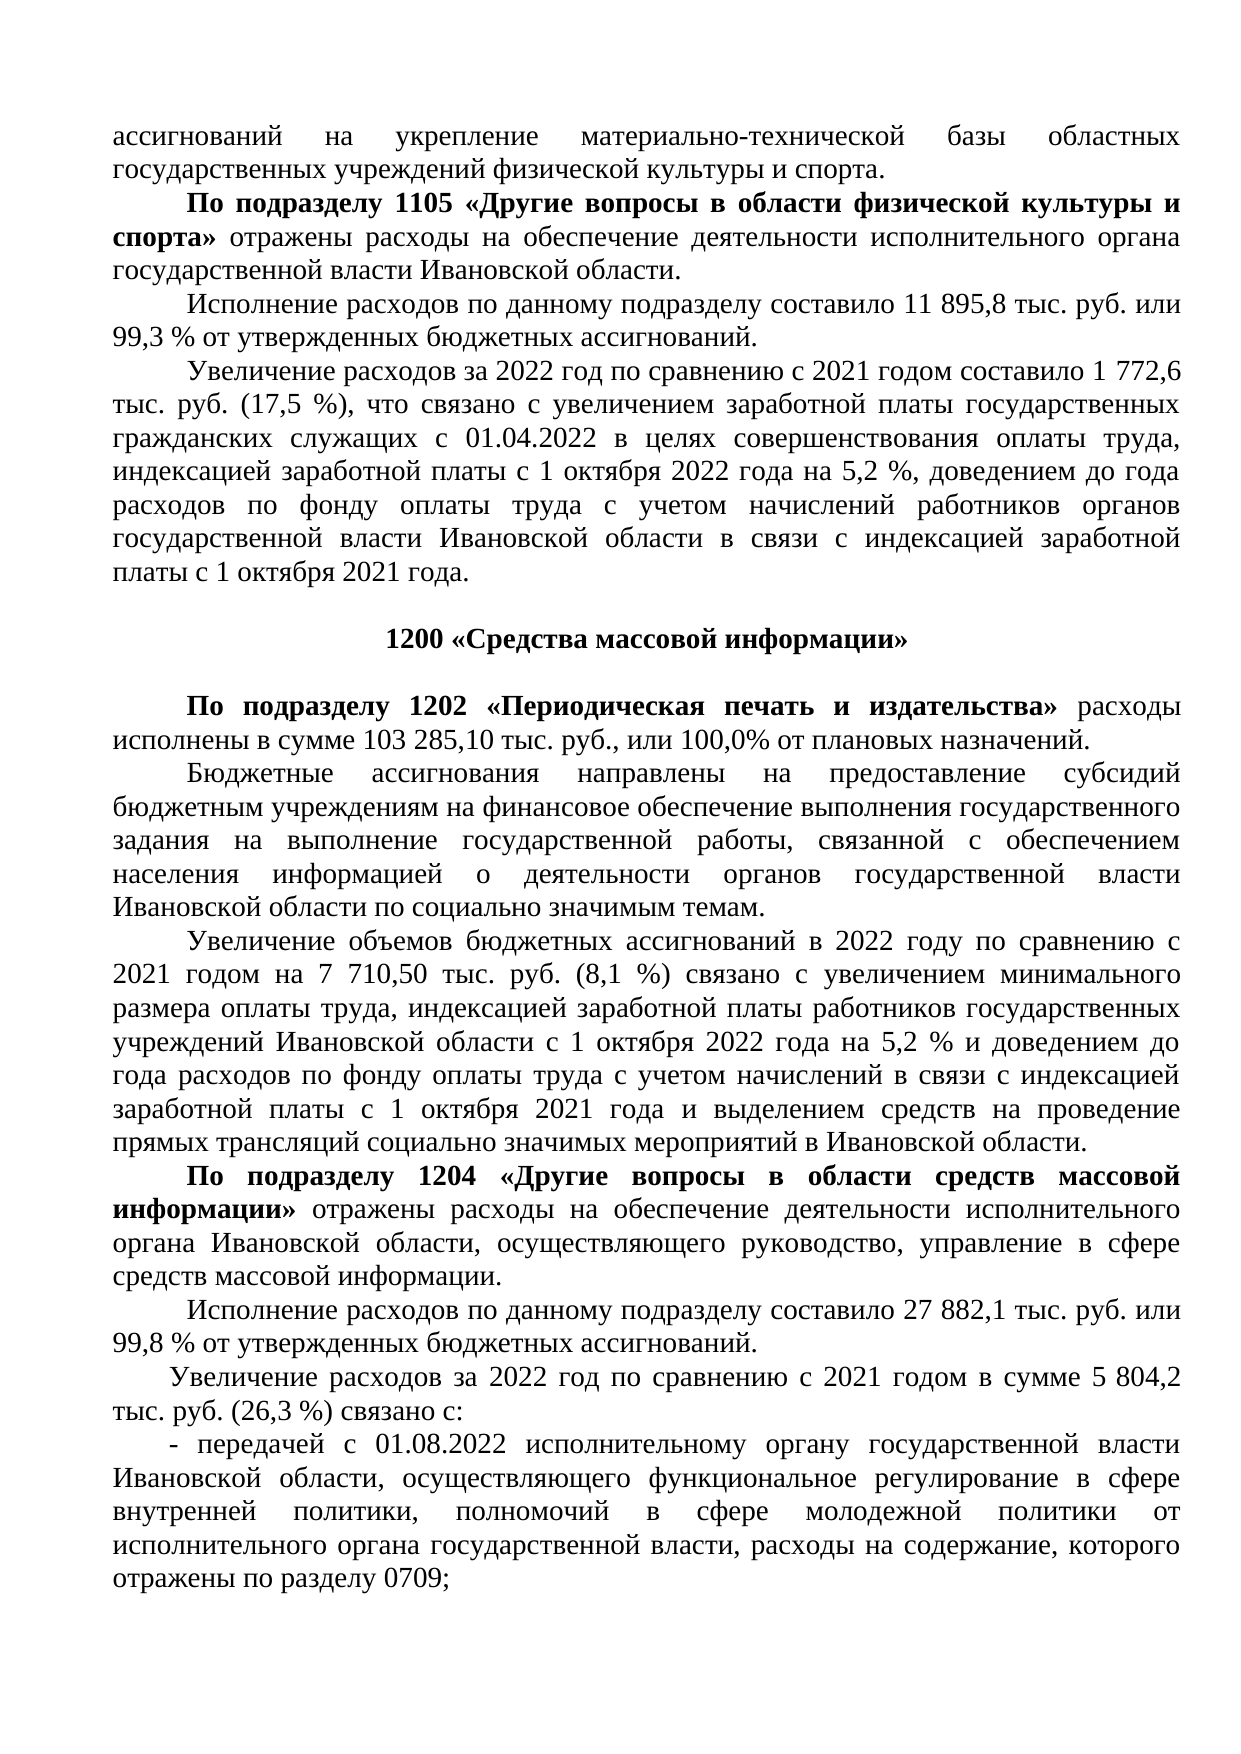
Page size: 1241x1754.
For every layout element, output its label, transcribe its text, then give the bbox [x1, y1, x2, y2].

text Исполнение расходов по данному подразделу составило 27 882,1 тыс. руб. или 99,8 % от утвержденных бюджетных ассигнований. [112, 1292, 1181, 1359]
text Бюджетные ассигнования направлены на предоставление субсидий бюджетным учреждениям на финансовое обеспечение выполнения государственного задания на выполнение государственной работы, связанной с обеспечением населения информацией о деятельности органов государственной власти Ивановской области по социально значимым темам. [112, 755, 1181, 923]
text 1200 «Средства массовой информации» [112, 621, 1181, 655]
text - передачей с 01.08.2022 исполнительному органу государственной власти Ивановской области, осуществляющего функциональное регулирование в сфере внутренней политики, полномочий в сфере молодежной политики от исполнительного органа государственной власти, расходы на содержание, которого отражены по разделу 0709; [112, 1426, 1181, 1594]
text Увеличение объемов бюджетных ассигнований в 2022 году по сравнению с 2021 годом на 7 710,50 тыс. руб. (8,1 %) связано с увеличением минимального размера оплаты труда, индексацией заработной платы работников государственных учреждений Ивановской области с 1 октября 2022 года на 5,2 % и доведением до года расходов по фонду оплаты труда с учетом начислений в связи с индексацией заработной платы с 1 октября 2021 года и выделением средств на проведение прямых трансляций социально значимых мероприятий в Ивановской области. [112, 923, 1181, 1158]
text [112, 118, 1181, 185]
text По подразделу 1105 «Другие вопросы в области физической культуры и спорта» отражены расходы на обеспечение деятельности исполнительного органа государственной власти Ивановской области. [112, 185, 1181, 286]
text По подразделу 1204 «Другие вопросы в области средств массовой информации» отражены расходы на обеспечение деятельности исполнительного органа Ивановской области, осуществляющего руководство, управление в сфере средств массовой информации. [112, 1158, 1181, 1292]
text По подразделу 1202 «Периодическая печать и издательства» расходы исполнены в сумме 103 285,10 тыс. руб., или 100,0% от плановых назначений. [112, 688, 1181, 755]
text Увеличение расходов за 2022 год по сравнению с 2021 годом в сумме 5 804,2 тыс. руб. (26,3 %) связано с: [112, 1359, 1181, 1426]
text Увеличение расходов за 2022 год по сравнению с 2021 годом составило 1 772,6 тыс. руб. (17,5 %), что связано с увеличением заработной платы государственных гражданских служащих с 01.04.2022 в целях совершенствования оплаты труда, индексацией заработной платы с 1 октября 2022 года на 5,2 %, доведением до года расходов по фонду оплаты труда с учетом начислений работников органов государственной власти Ивановской области в связи с индексацией заработной платы с 1 октября 2021 года. [112, 353, 1181, 588]
text Исполнение расходов по данному подразделу составило 11 895,8 тыс. руб. или 99,3 % от утвержденных бюджетных ассигнований. [112, 286, 1181, 353]
